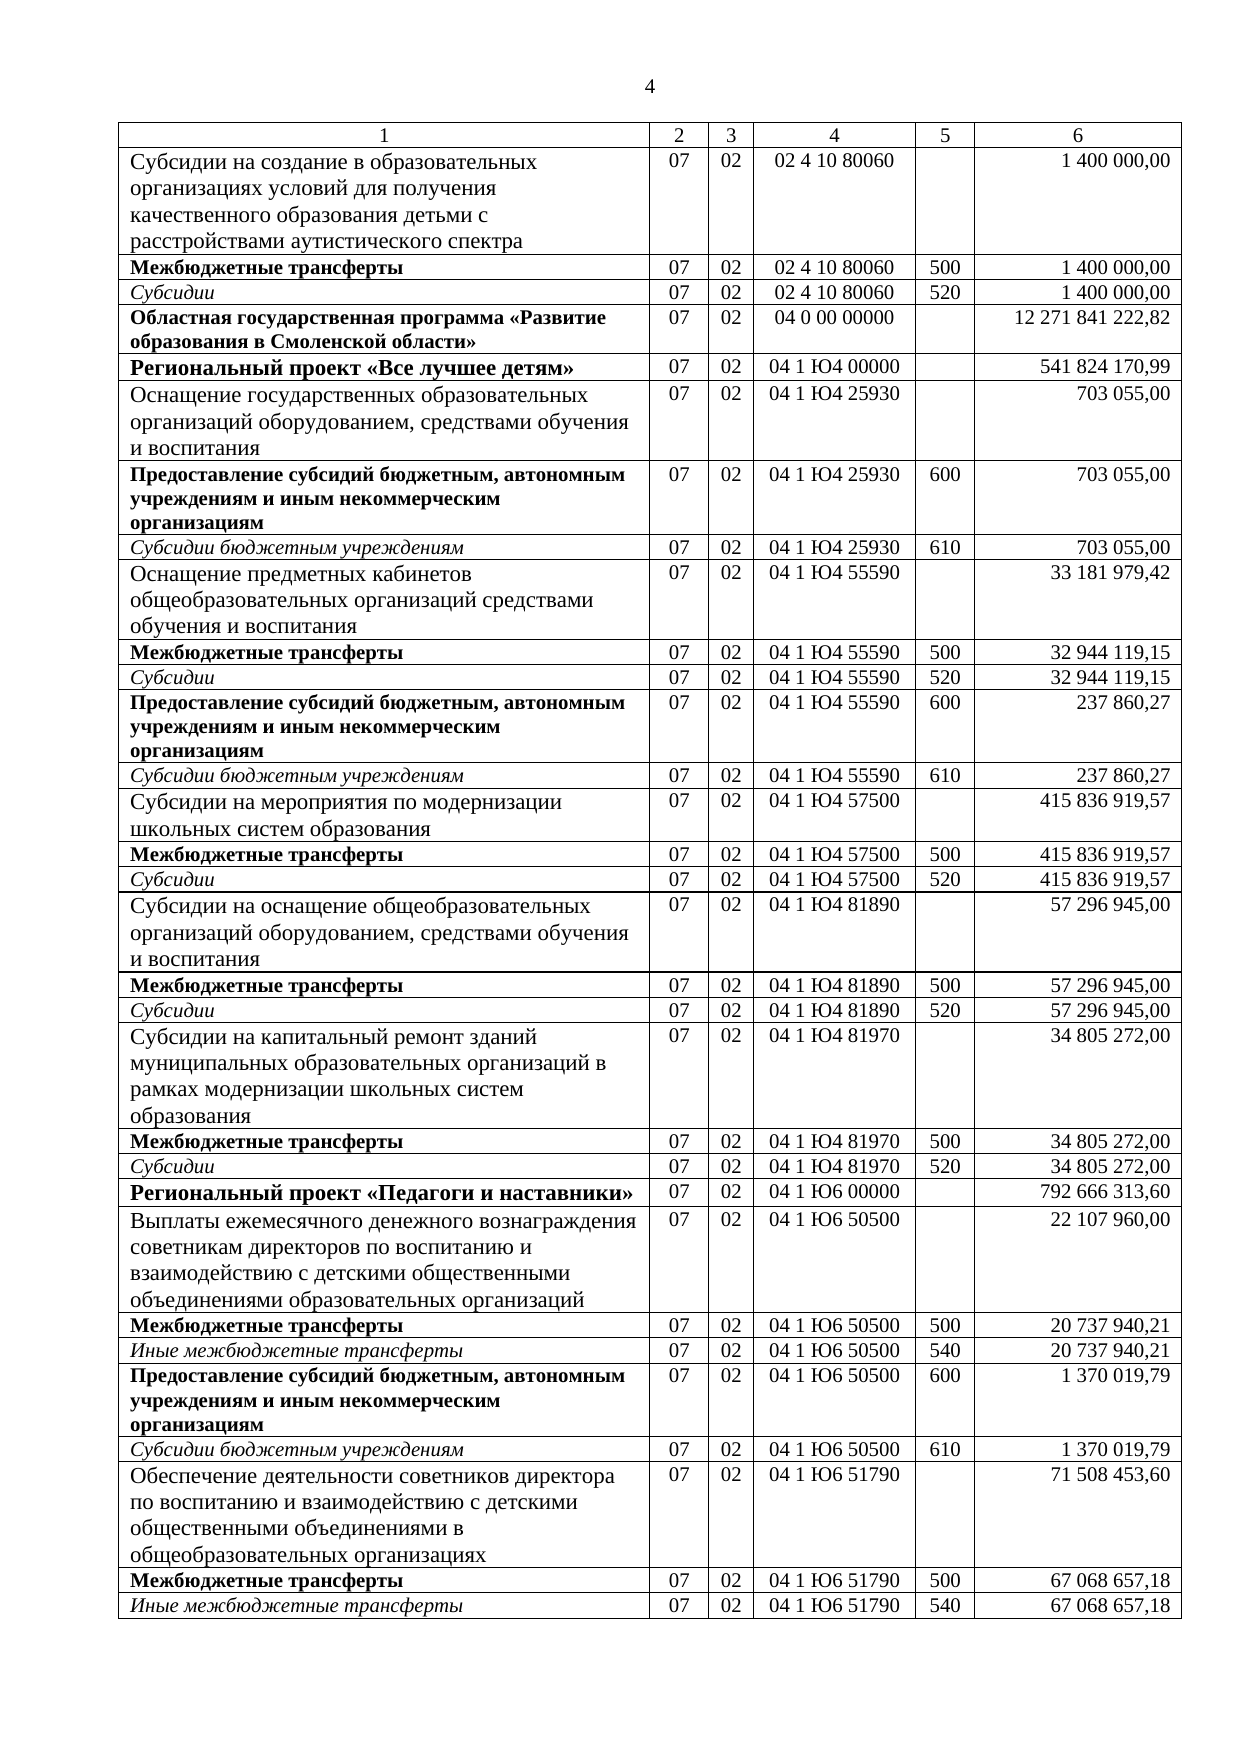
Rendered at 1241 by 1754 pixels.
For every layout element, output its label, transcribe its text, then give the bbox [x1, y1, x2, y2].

table_cell 07 [650, 973, 708, 997]
table_cell 500 [916, 842, 974, 866]
table_cell 02 [709, 560, 753, 639]
table_cell 07 [650, 998, 708, 1022]
table_cell 600 [916, 690, 974, 762]
table_cell 07 [650, 354, 708, 380]
table_cell 02 [709, 1207, 753, 1312]
table_cell Субсидии [119, 280, 649, 304]
table_cell 500 [916, 255, 974, 279]
table_cell 500 [916, 1313, 974, 1337]
table_cell 02 [709, 1593, 753, 1617]
table_cell 02 [709, 1179, 753, 1206]
table_cell Субсидии [119, 998, 649, 1022]
table_cell 22 107 960,00 [975, 1207, 1181, 1312]
table_cell [916, 354, 974, 380]
table_cell 02 [709, 842, 753, 866]
table_cell 04 1 Ю4 55590 [754, 640, 915, 664]
table_cell Обеспечение деятельности советников директора по воспитанию и взаимодействию с детскими общественными объединениями в общеобразовательных организациях [119, 1462, 649, 1567]
table_cell 540 [916, 1593, 974, 1617]
table_cell 02 [709, 665, 753, 689]
table_cell 04 1 Ю4 57500 [754, 789, 915, 841]
table_cell 04 1 Ю6 50500 [754, 1207, 915, 1312]
table_cell Региональный проект «Педагоги и наставники» [119, 1179, 649, 1206]
table_cell 1 400 000,00 [975, 280, 1181, 304]
table_cell 04 1 Ю4 00000 [754, 354, 915, 380]
table_cell 610 [916, 1437, 974, 1461]
table_cell 07 [650, 1207, 708, 1312]
table_cell 02 [709, 1129, 753, 1153]
table_cell 520 [916, 867, 974, 891]
table_cell 500 [916, 1568, 974, 1592]
table_cell 04 1 Ю4 57500 [754, 867, 915, 891]
table_cell 02 4 10 80060 [754, 255, 915, 279]
table_cell [916, 1207, 974, 1312]
table_cell 1 370 019,79 [975, 1364, 1181, 1436]
table_cell 02 [709, 789, 753, 841]
table_cell 12 271 841 222,82 [975, 305, 1181, 353]
table_cell [916, 1023, 974, 1128]
table_header 2 [650, 123, 708, 147]
table_cell [916, 305, 974, 353]
table_cell 71 508 453,60 [975, 1462, 1181, 1567]
table_cell Субсидии бюджетным учреждениям [119, 535, 649, 559]
table_cell 04 1 Ю4 81970 [754, 1154, 915, 1178]
table_cell 07 [650, 1593, 708, 1617]
table_cell 57 296 945,00 [975, 998, 1181, 1022]
table_cell 07 [650, 1154, 708, 1178]
table_cell 04 1 Ю4 25930 [754, 461, 915, 534]
table_cell Оснащение предметных кабинетов общеобразовательных организаций средствами обучения и воспитания [119, 560, 649, 639]
table_cell 02 [709, 640, 753, 664]
table_cell Оснащение государственных образовательных организаций оборудованием, средствами обучения и воспитания [119, 381, 649, 460]
table_cell 500 [916, 640, 974, 664]
table_cell 04 1 Ю4 81890 [754, 998, 915, 1022]
table_cell Субсидии бюджетным учреждениям [119, 1437, 649, 1461]
table_cell 07 [650, 255, 708, 279]
table_cell 07 [650, 560, 708, 639]
table_cell [916, 560, 974, 639]
table_cell 67 068 657,18 [975, 1593, 1181, 1617]
table_cell 02 [709, 1462, 753, 1567]
table_cell 02 [709, 1313, 753, 1337]
table_cell 07 [650, 461, 708, 534]
table_cell 02 4 10 80060 [754, 148, 915, 253]
table_cell 792 666 313,60 [975, 1179, 1181, 1206]
table_cell 07 [650, 148, 708, 253]
table_cell 04 1 Ю6 50500 [754, 1437, 915, 1461]
table_cell 57 296 945,00 [975, 893, 1181, 971]
table_cell 04 1 Ю4 55590 [754, 763, 915, 787]
table_cell Субсидии на создание в образовательных организациях условий для получения качественного образования детьми с расстройствами аутистического спектра [119, 148, 649, 253]
table_cell 07 [650, 690, 708, 762]
table_cell 04 1 Ю4 25930 [754, 381, 915, 460]
table_cell 520 [916, 665, 974, 689]
table_cell 07 [650, 665, 708, 689]
table_cell 07 [650, 842, 708, 866]
table_cell Субсидии [119, 867, 649, 891]
table_cell 07 [650, 893, 708, 971]
table_cell 520 [916, 1154, 974, 1178]
table_cell 02 [709, 998, 753, 1022]
table_cell 02 [709, 867, 753, 891]
table_cell 540 [916, 1338, 974, 1362]
table_cell Межбюджетные трансферты [119, 1313, 649, 1337]
table_cell 04 1 Ю6 50500 [754, 1364, 915, 1436]
table_cell 02 [709, 255, 753, 279]
table_cell Иные межбюджетные трансферты [119, 1593, 649, 1617]
table_cell 500 [916, 973, 974, 997]
table_cell 04 1 Ю6 00000 [754, 1179, 915, 1206]
table_cell 703 055,00 [975, 461, 1181, 534]
table_cell [916, 789, 974, 841]
table_cell 02 [709, 354, 753, 380]
table_cell 520 [916, 998, 974, 1022]
table_cell 04 1 Ю6 50500 [754, 1338, 915, 1362]
table_cell 02 [709, 973, 753, 997]
table_cell Межбюджетные трансферты [119, 1568, 649, 1592]
table_cell 415 836 919,57 [975, 789, 1181, 841]
table_cell 07 [650, 1568, 708, 1592]
table_cell 04 1 Ю4 81970 [754, 1129, 915, 1153]
table_cell Предоставление субсидий бюджетным, автономным учреждениям и иным некоммерческим организациям [119, 461, 649, 534]
table_header 1 [119, 123, 649, 147]
table_cell 33 181 979,42 [975, 560, 1181, 639]
table_cell [916, 1462, 974, 1567]
table_cell 20 737 940,21 [975, 1313, 1181, 1337]
table_cell 610 [916, 763, 974, 787]
table_cell 02 [709, 893, 753, 971]
table_cell 07 [650, 381, 708, 460]
table_cell 67 068 657,18 [975, 1568, 1181, 1592]
table_cell 04 0 00 00000 [754, 305, 915, 353]
table_cell Субсидии [119, 1154, 649, 1178]
table_header 4 [754, 123, 915, 147]
table_cell Субсидии бюджетным учреждениям [119, 763, 649, 787]
table_cell 07 [650, 867, 708, 891]
table_cell 07 [650, 280, 708, 304]
table_cell 237 860,27 [975, 763, 1181, 787]
table_cell 04 1 Ю6 50500 [754, 1313, 915, 1337]
table_cell Региональный проект «Все лучшее детям» [119, 354, 649, 380]
table_cell 02 [709, 381, 753, 460]
table_cell 07 [650, 1364, 708, 1436]
table_cell 07 [650, 535, 708, 559]
table_cell Субсидии на оснащение общеобразовательных организаций оборудованием, средствами обучения и воспитания [119, 893, 649, 971]
table_cell 07 [650, 640, 708, 664]
table_cell 1 400 000,00 [975, 255, 1181, 279]
table_cell [916, 893, 974, 971]
table_cell 07 [650, 789, 708, 841]
table_header 6 [975, 123, 1181, 147]
table_cell 07 [650, 1313, 708, 1337]
table_cell Межбюджетные трансферты [119, 973, 649, 997]
table_cell Предоставление субсидий бюджетным, автономным учреждениям и иным некоммерческим организациям [119, 690, 649, 762]
table_cell 34 805 272,00 [975, 1129, 1181, 1153]
table_cell 20 737 940,21 [975, 1338, 1181, 1362]
table_cell Субсидии на капитальный ремонт зданий муниципальных образовательных организаций в рамках модернизации школьных систем образования [119, 1023, 649, 1128]
table_cell Иные межбюджетные трансферты [119, 1338, 649, 1362]
table_cell 02 [709, 1364, 753, 1436]
table_cell 04 1 Ю4 55590 [754, 690, 915, 762]
table_cell 415 836 919,57 [975, 842, 1181, 866]
table_cell 04 1 Ю4 55590 [754, 560, 915, 639]
table_cell Субсидии на мероприятия по модернизации школьных систем образования [119, 789, 649, 841]
table_cell 04 1 Ю4 81970 [754, 1023, 915, 1128]
table_cell 02 [709, 1338, 753, 1362]
table_cell 04 1 Ю4 81890 [754, 893, 915, 971]
table_cell 04 1 Ю6 51790 [754, 1462, 915, 1567]
table_cell 34 805 272,00 [975, 1154, 1181, 1178]
table_cell 610 [916, 535, 974, 559]
table_cell 237 860,27 [975, 690, 1181, 762]
table_cell 57 296 945,00 [975, 973, 1181, 997]
table_cell 520 [916, 280, 974, 304]
table_header 3 [709, 123, 753, 147]
table_cell Субсидии [119, 665, 649, 689]
table_cell 04 1 Ю4 81890 [754, 973, 915, 997]
table_cell Выплаты ежемесячного денежного вознаграждения советникам директоров по воспитанию и взаимодействию с детскими общественными объединениями образовательных организаций [119, 1207, 649, 1312]
table_cell 07 [650, 1437, 708, 1461]
table_cell 600 [916, 461, 974, 534]
table_cell 32 944 119,15 [975, 665, 1181, 689]
table_cell 02 [709, 535, 753, 559]
table_cell 04 1 Ю6 51790 [754, 1568, 915, 1592]
table_cell 04 1 Ю4 55590 [754, 665, 915, 689]
table_cell 02 [709, 461, 753, 534]
table_cell [916, 381, 974, 460]
table_cell 02 [709, 763, 753, 787]
table_cell 07 [650, 1023, 708, 1128]
table_cell Межбюджетные трансферты [119, 640, 649, 664]
table_header 5 [916, 123, 974, 147]
table_cell 1 370 019,79 [975, 1437, 1181, 1461]
table_cell 02 4 10 80060 [754, 280, 915, 304]
table_cell 1 400 000,00 [975, 148, 1181, 253]
table_cell 04 1 Ю4 25930 [754, 535, 915, 559]
table_cell 02 [709, 280, 753, 304]
table_cell 02 [709, 1023, 753, 1128]
table_cell 04 1 Ю6 51790 [754, 1593, 915, 1617]
table_cell 02 [709, 1437, 753, 1461]
table_cell 600 [916, 1364, 974, 1436]
table_cell Предоставление субсидий бюджетным, автономным учреждениям и иным некоммерческим организациям [119, 1364, 649, 1436]
table_cell [916, 1179, 974, 1206]
table_cell 500 [916, 1129, 974, 1153]
table_cell 02 [709, 690, 753, 762]
table_cell 415 836 919,57 [975, 867, 1181, 891]
table_cell Межбюджетные трансферты [119, 255, 649, 279]
table_cell 07 [650, 1338, 708, 1362]
table_cell Областная государственная программа «Развитие образования в Смоленской области» [119, 305, 649, 353]
table_cell 34 805 272,00 [975, 1023, 1181, 1128]
table_cell 07 [650, 763, 708, 787]
table_cell 02 [709, 305, 753, 353]
table_cell 541 824 170,99 [975, 354, 1181, 380]
table_cell 07 [650, 1462, 708, 1567]
table_cell 02 [709, 1154, 753, 1178]
table_cell [916, 148, 974, 253]
table_cell 07 [650, 1179, 708, 1206]
table_cell 07 [650, 305, 708, 353]
table_cell Межбюджетные трансферты [119, 842, 649, 866]
table_cell Межбюджетные трансферты [119, 1129, 649, 1153]
table_cell 703 055,00 [975, 535, 1181, 559]
table_cell 32 944 119,15 [975, 640, 1181, 664]
table_cell 02 [709, 148, 753, 253]
table_cell 07 [650, 1129, 708, 1153]
table_cell 02 [709, 1568, 753, 1592]
table_cell 703 055,00 [975, 381, 1181, 460]
table_cell 04 1 Ю4 57500 [754, 842, 915, 866]
